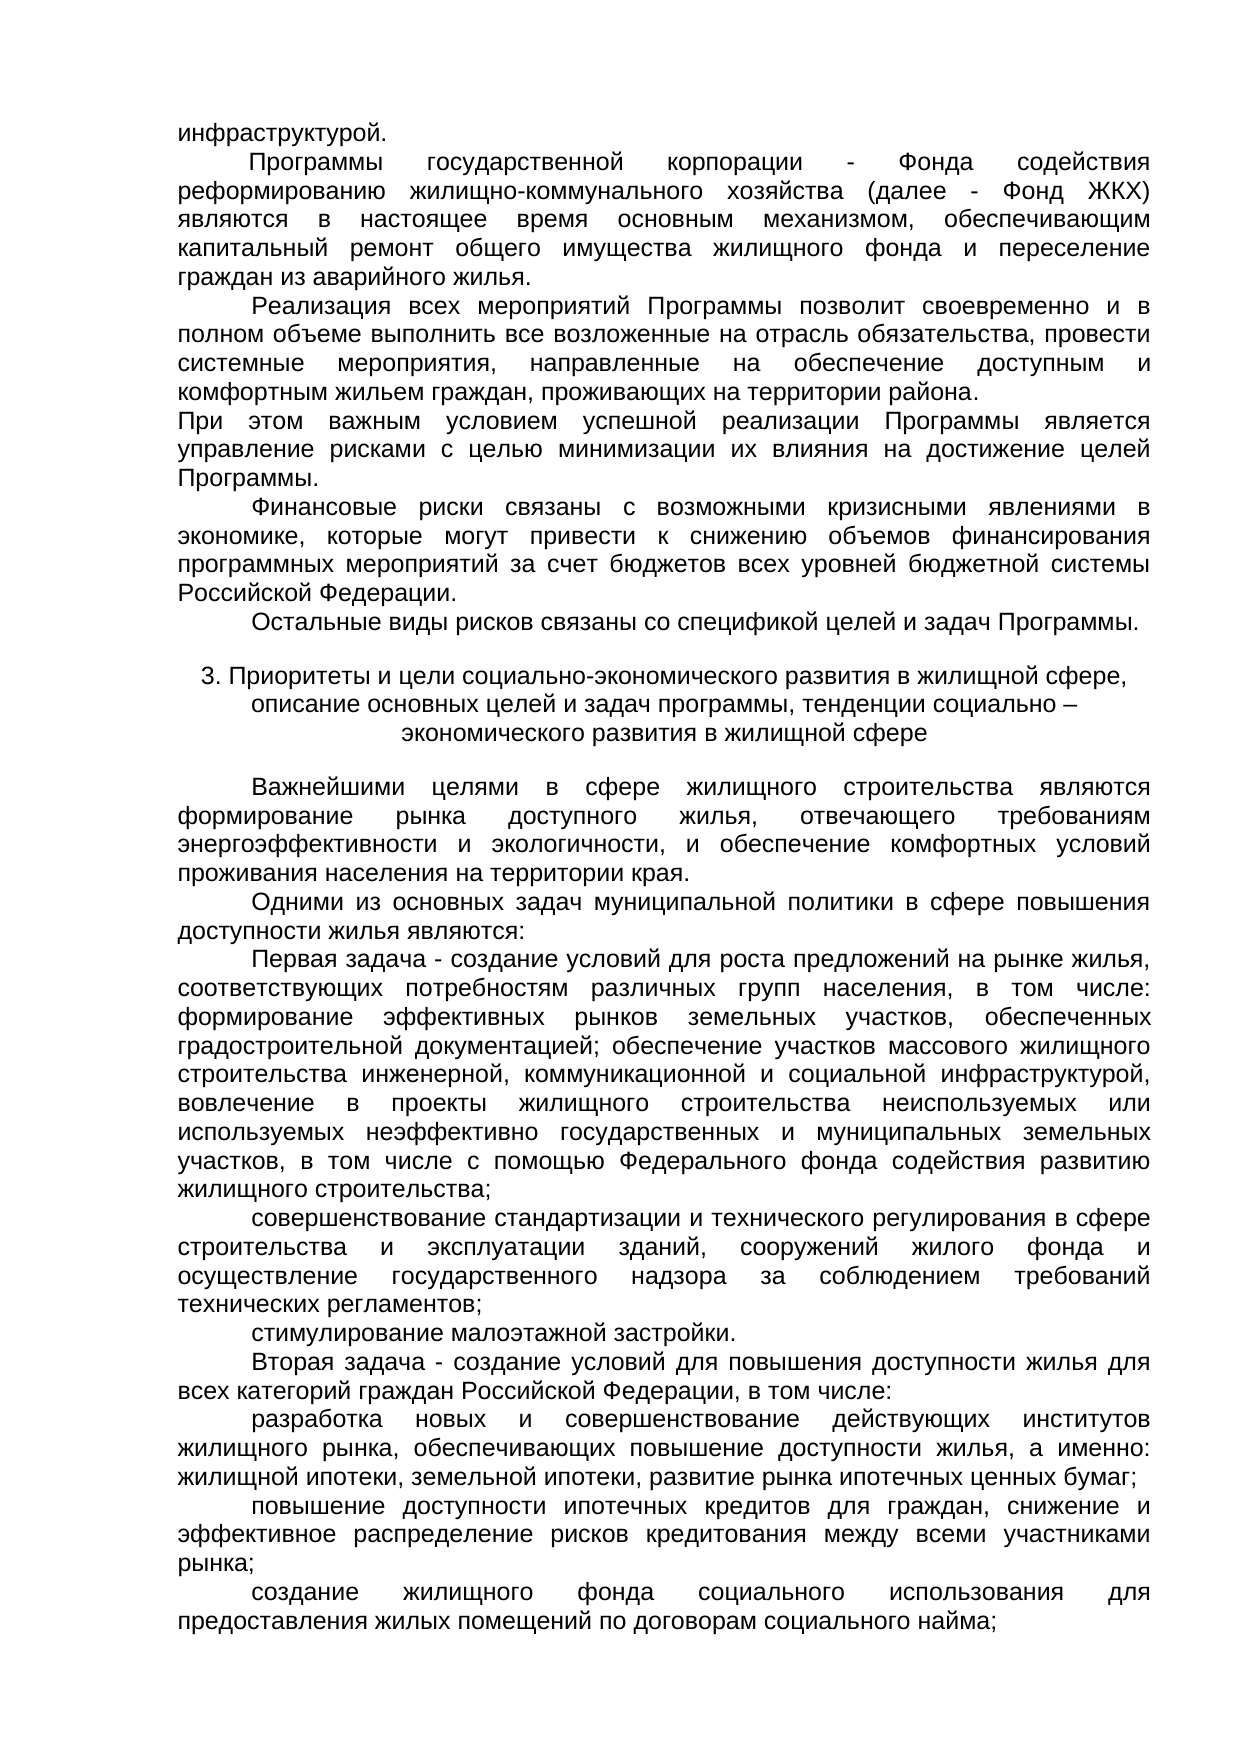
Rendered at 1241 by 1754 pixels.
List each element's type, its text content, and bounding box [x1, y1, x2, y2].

text стимулирование малоэтажной застройки. [177, 1318, 1152, 1347]
text Первая задача - создание условий для роста предложений на рынке жилья, соответствующих потребностям различных групп населения, в том числе: формирование эффективных рынков земельных участков, обеспеченных градостроительной документацией; обеспечение участков массового жилищного строительства инженерной, коммуникационной и социальной инфраструктурой, вовлечение в проекты жилищного строительства неиспользуемых или используемых неэффективно государственных и муниципальных земельных участков, в том числе с помощью Федерального фонда содействия развитию жилищного строительства; [177, 944, 1152, 1203]
text Одними из основных задач муниципальной политики в сфере повышения доступности жилья являются: [177, 887, 1152, 944]
text Программы государственной корпорации - Фонда содействия реформированию жилищно-коммунального хозяйства (далее - Фонд ЖКХ) являются в настоящее время основным механизмом, обеспечивающим капитальный ремонт общего имущества жилищного фонда и переселение граждан из аварийного жилья. [177, 147, 1152, 291]
text Вторая задача - создание условий для повышения доступности жилья для всех категорий граждан Российской Федерации, в том числе: [177, 1347, 1152, 1404]
text Остальные виды рисков связаны со спецификой целей и задач Программы. [177, 607, 1152, 636]
text повышение доступности ипотечных кредитов для граждан, снижение и эффективное распределение рисков кредитования между всеми участниками рынка; [177, 1491, 1152, 1577]
text При этом важным условием успешной реализации Программы является управление рисками с целью минимизации их влияния на достижение целей Программы. [177, 406, 1152, 492]
text 3. Приоритеты и цели социально-экономического развития в жилищной сфере, описание основных целей и задач программы, тенденции социально – экономического развития в жилищной сфере [177, 661, 1152, 747]
text Реализация всех мероприятий Программы позволит своевременно и в полном объеме выполнить все возложенные на отрасль обязательства, провести системные мероприятия, направленные на обеспечение доступным и комфортным жильем граждан, проживающих на территории района. [177, 291, 1152, 406]
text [177, 118, 1152, 147]
text разработка новых и совершенствование действующих институтов жилищного рынка, обеспечивающих повышение доступности жилья, а именно: жилищной ипотеки, земельной ипотеки, развитие рынка ипотечных ценных бумаг; [177, 1404, 1152, 1491]
text Важнейшими целями в сфере жилищного строительства являются формирование рынка доступного жилья, отвечающего требованиям энергоэффективности и экологичности, и обеспечение комфортных условий проживания населения на территории края. [177, 772, 1152, 887]
text совершенствование стандартизации и технического регулирования в сфере строительства и эксплуатации зданий, сооружений жилого фонда и осуществление государственного надзора за соблюдением требований технических регламентов; [177, 1203, 1152, 1318]
text создание жилищного фонда социального использования для предоставления жилых помещений по договорам социального найма; [177, 1577, 1152, 1634]
text Финансовые риски связаны с возможными кризисными явлениями в экономике, которые могут привести к снижению объемов финансирования программных мероприятий за счет бюджетов всех уровней бюджетной системы Российской Федерации. [177, 492, 1152, 607]
